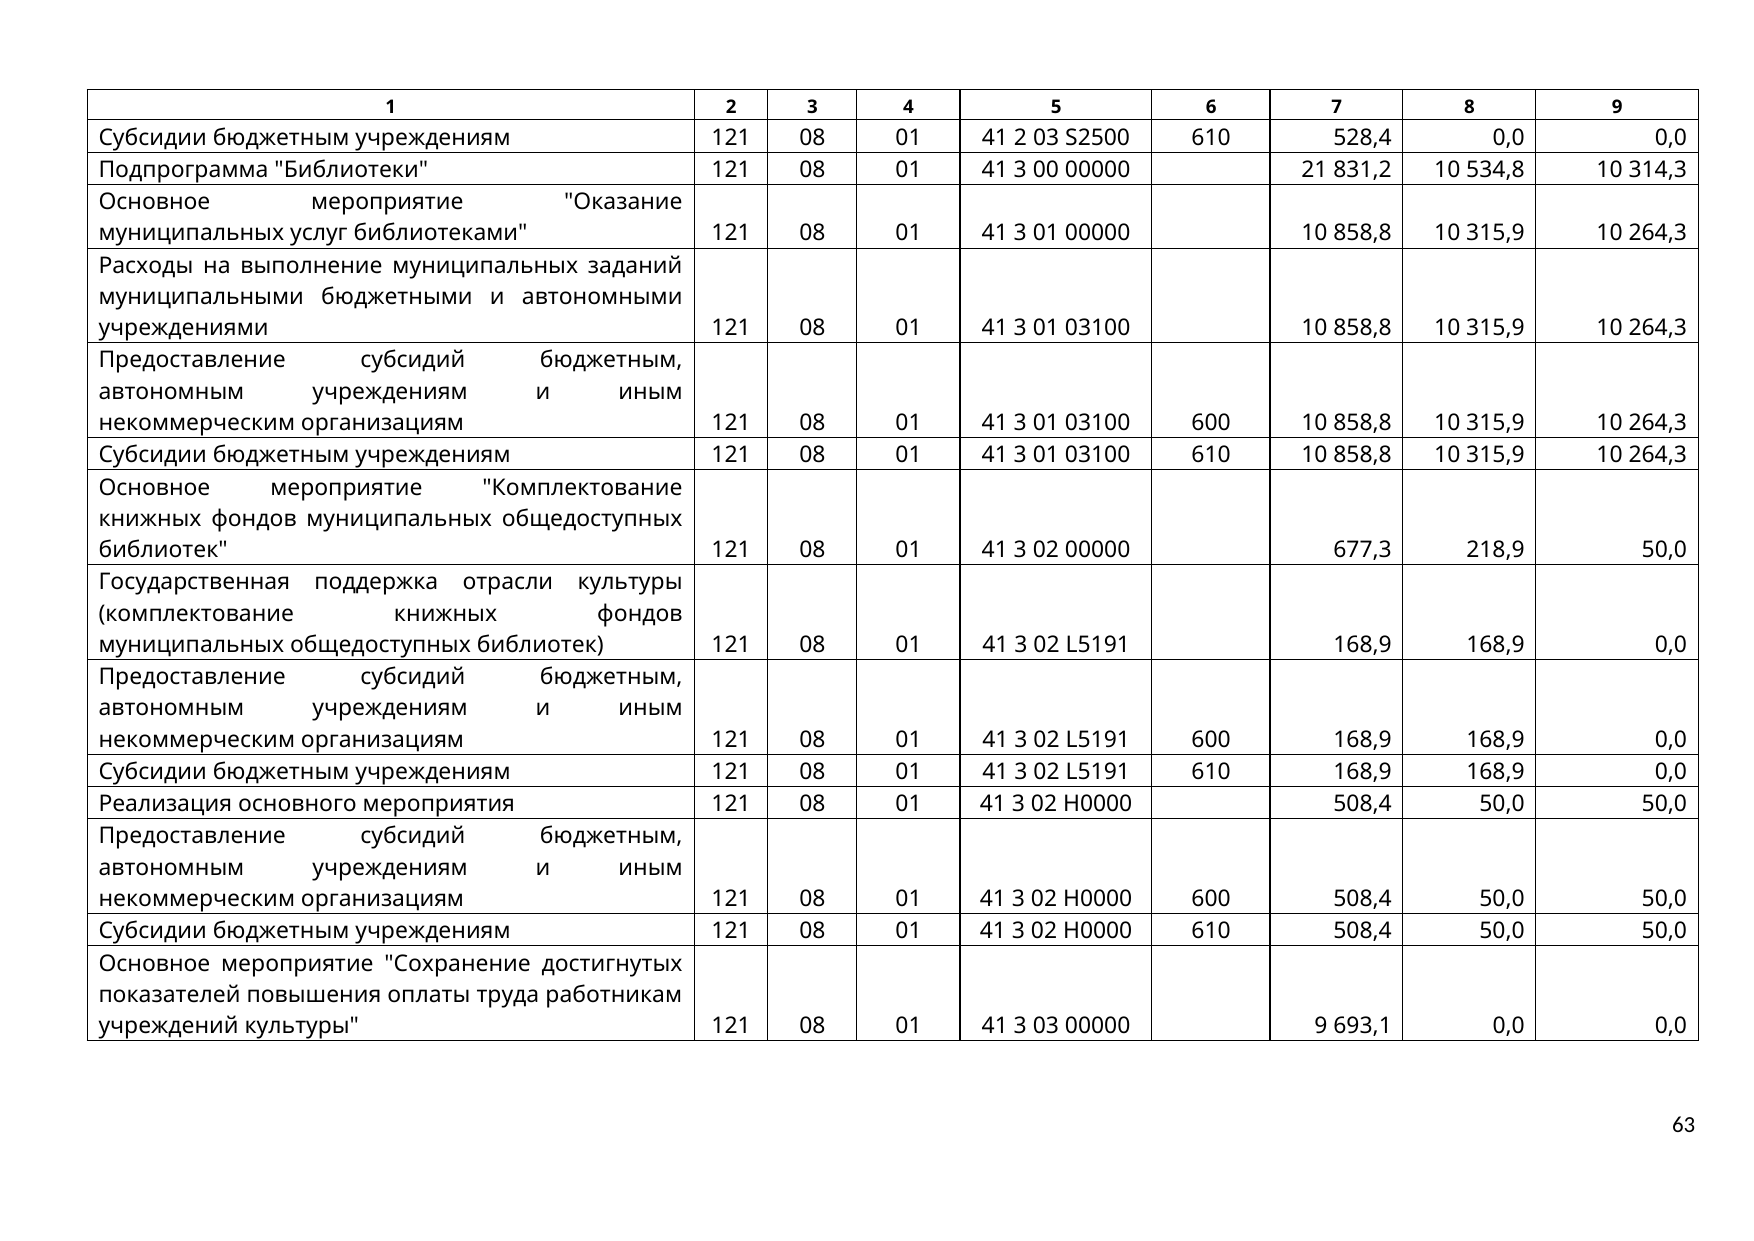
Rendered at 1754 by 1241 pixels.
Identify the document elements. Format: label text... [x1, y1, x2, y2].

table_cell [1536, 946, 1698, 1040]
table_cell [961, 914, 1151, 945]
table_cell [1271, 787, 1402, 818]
table_header 4 [857, 90, 959, 119]
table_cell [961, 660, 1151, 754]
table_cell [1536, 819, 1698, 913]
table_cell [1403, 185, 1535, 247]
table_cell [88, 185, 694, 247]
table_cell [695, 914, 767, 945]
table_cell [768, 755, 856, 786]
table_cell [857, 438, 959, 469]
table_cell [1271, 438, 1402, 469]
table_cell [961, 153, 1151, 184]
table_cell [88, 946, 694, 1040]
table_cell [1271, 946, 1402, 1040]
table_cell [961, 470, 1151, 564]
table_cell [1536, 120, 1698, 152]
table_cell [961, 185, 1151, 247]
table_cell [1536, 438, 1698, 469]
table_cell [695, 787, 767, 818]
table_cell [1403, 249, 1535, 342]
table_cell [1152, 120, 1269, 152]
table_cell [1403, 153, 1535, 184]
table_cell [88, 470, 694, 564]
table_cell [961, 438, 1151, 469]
table_header 2 [695, 90, 767, 119]
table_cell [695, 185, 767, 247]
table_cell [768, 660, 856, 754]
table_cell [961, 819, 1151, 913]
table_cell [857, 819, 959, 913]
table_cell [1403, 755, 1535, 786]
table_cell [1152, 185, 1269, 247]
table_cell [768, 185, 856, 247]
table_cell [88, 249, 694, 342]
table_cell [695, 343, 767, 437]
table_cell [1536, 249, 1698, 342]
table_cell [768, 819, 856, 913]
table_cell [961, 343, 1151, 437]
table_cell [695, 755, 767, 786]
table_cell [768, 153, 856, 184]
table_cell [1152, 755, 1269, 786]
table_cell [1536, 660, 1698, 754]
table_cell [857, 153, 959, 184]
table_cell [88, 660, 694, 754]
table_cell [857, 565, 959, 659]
table_header 7 [1271, 90, 1402, 119]
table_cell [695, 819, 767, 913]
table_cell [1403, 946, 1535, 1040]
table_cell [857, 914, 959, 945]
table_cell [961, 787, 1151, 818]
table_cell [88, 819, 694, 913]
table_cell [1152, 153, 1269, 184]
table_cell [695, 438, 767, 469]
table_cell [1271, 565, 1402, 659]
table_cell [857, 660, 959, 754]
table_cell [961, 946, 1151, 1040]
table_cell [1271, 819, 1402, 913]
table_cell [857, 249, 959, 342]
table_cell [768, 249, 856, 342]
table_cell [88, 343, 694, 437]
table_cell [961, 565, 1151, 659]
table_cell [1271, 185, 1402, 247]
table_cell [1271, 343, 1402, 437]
table_header 8 [1403, 90, 1535, 119]
table_header 3 [768, 90, 856, 119]
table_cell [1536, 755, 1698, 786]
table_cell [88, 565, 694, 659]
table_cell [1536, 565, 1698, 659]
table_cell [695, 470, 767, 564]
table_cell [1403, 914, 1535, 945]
table_header 5 [961, 90, 1151, 119]
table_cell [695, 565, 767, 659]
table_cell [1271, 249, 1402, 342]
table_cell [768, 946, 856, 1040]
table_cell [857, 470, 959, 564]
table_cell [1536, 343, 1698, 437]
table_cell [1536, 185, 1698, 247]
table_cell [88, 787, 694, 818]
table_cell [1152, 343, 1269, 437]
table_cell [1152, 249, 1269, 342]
table_header 6 [1152, 90, 1269, 119]
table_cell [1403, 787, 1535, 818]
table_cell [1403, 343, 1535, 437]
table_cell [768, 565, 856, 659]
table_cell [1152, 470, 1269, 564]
table_header 9 [1536, 90, 1698, 119]
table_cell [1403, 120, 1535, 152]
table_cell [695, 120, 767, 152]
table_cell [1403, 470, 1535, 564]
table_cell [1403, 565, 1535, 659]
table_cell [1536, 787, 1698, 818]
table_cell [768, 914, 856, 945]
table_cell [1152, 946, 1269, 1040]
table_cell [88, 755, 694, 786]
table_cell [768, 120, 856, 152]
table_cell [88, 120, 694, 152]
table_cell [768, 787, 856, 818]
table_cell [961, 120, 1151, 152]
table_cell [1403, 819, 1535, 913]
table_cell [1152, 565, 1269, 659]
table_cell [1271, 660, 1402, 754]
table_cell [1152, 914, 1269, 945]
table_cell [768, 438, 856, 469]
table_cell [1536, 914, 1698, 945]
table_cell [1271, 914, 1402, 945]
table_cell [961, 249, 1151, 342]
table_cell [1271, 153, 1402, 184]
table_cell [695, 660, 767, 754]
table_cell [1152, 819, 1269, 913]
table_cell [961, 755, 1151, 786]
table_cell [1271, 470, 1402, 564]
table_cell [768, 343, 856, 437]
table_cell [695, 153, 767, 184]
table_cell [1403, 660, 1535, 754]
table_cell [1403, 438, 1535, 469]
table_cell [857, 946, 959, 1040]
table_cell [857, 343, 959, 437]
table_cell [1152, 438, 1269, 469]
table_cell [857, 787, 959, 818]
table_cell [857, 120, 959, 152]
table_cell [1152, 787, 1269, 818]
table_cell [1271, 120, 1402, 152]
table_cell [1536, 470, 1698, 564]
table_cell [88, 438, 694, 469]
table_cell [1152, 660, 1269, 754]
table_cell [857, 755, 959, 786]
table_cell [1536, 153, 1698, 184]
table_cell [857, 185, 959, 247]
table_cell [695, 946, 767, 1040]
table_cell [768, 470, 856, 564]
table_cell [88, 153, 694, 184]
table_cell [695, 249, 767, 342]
table_header 1 [88, 90, 694, 119]
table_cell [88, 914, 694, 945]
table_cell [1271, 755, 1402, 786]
